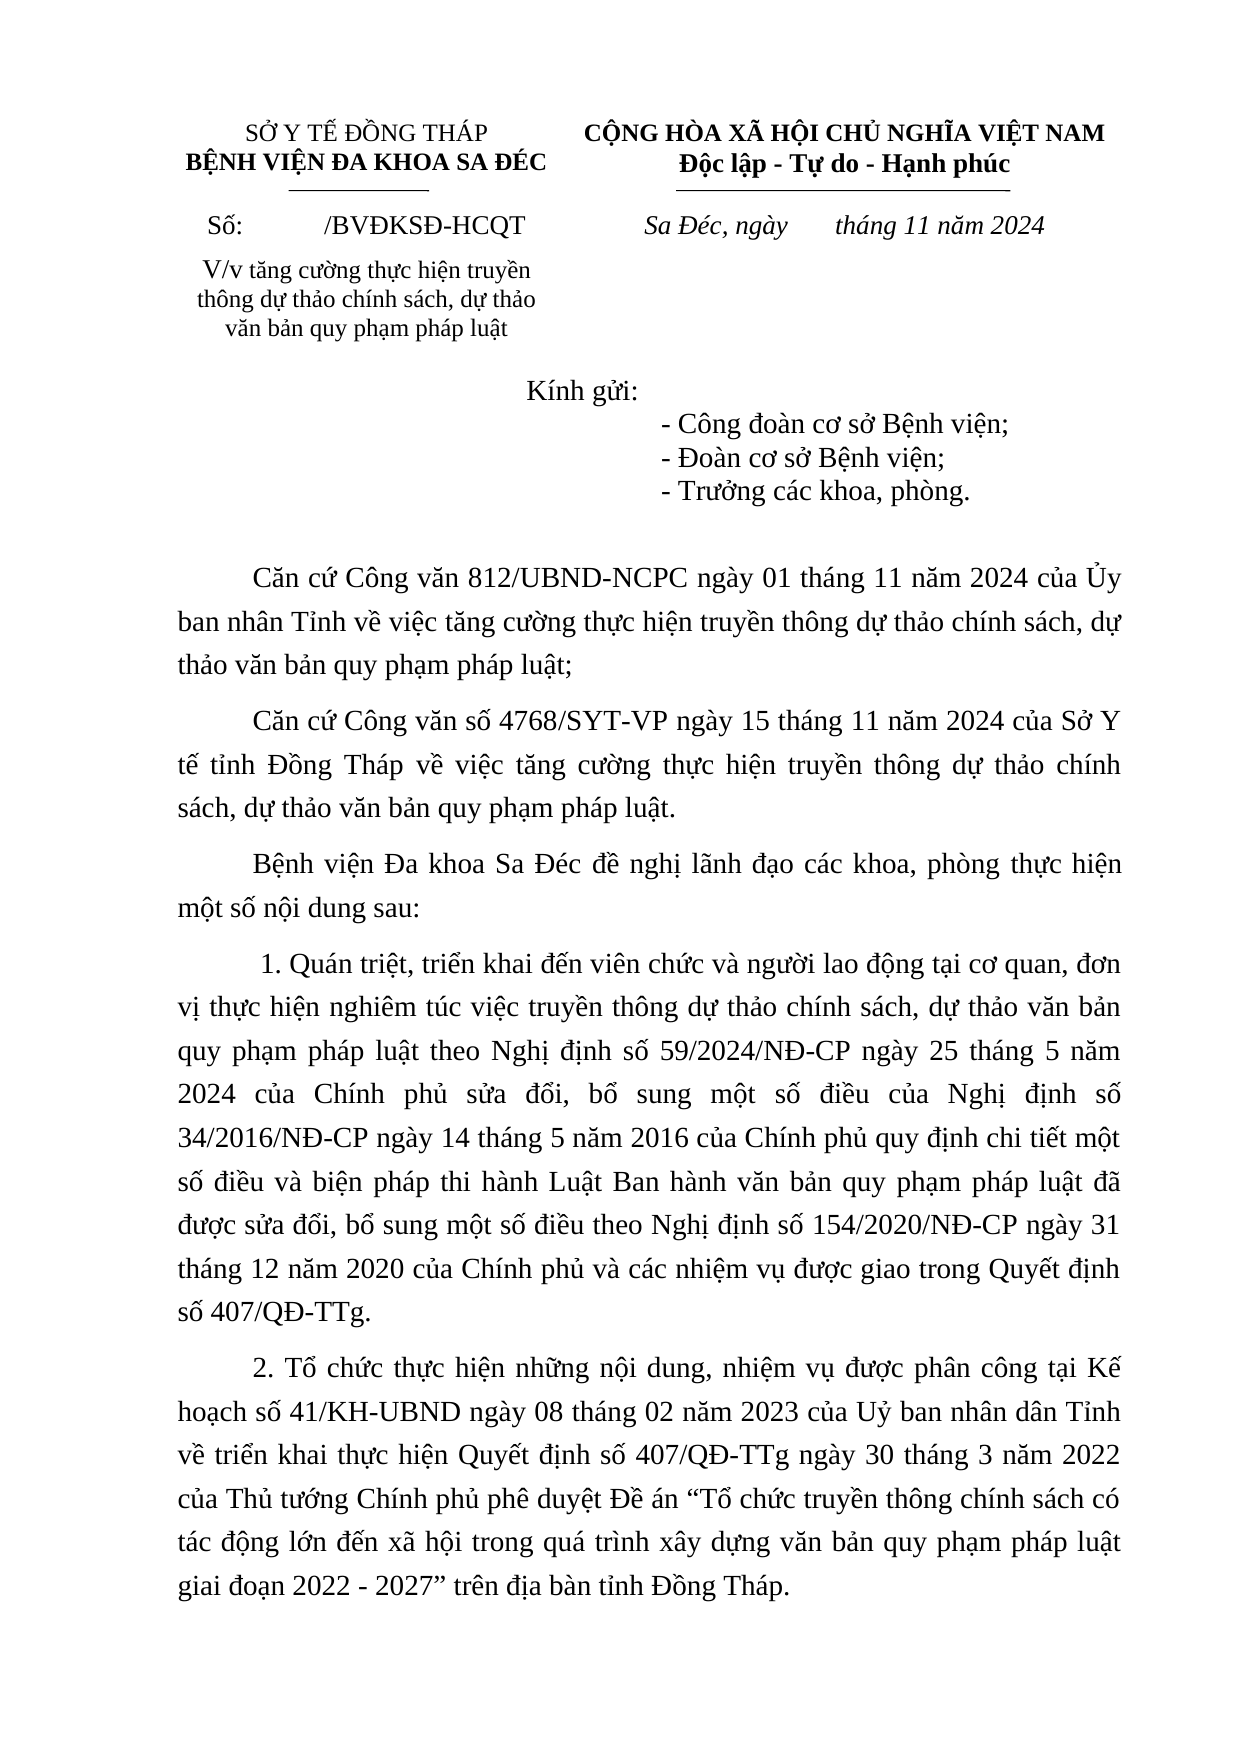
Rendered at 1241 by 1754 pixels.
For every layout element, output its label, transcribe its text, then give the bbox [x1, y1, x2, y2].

table_header - Công đoàn cơ sở Bệnh viện; - Đoàn cơ sở Bệnh viện; - Trưởng các khoa, phòng. [650, 373, 1133, 507]
text 1. Quán triệt, triển khai đến viên chức và người lao động tại cơ quan, đơn vị thực hiện nghiêm túc việc truyền thông dự thảo chính sách, dự thảo văn bản quy phạm pháp luật theo Nghị định số 59/2024/NĐ-CP ngày 25 tháng 5 năm 2024 của Chính phủ sửa đổi, bổ sung một số điều của Nghị định số 34/2016/NĐ-CP ngày 14 tháng 5 năm 2016 của Chính phủ quy định chi tiết một số điều và biện pháp thi hành Luật Ban hành văn bản quy phạm pháp luật đã được sửa đổi, bổ sung một số điều theo Nghị định số 154/2020/NĐ-CP ngày 31 tháng 12 năm 2020 của Chính phủ và các nhiệm vụ được giao trong Quyết định số 407/QĐ-TTg. [177, 946, 1122, 1328]
text Căn cứ Công văn 812/UBND-NCPC ngày 01 tháng 11 năm 2024 của Ủy ban nhân Tỉnh về việc tăng cường thực hiện truyền thông dự thảo chính sách, dự thảo văn bản quy phạm pháp luật; [177, 560, 1122, 681]
table_cell Số: /BVĐKSĐ-HCQT V/v tăng cường thực hiện truyền thông dự thảo chính sách, dự thảo văn bản quy phạm pháp luật [171, 191, 561, 373]
text 2. Tổ chức thực hiện những nội dung, nhiệm vụ được phân công tại Kế hoạch số 41/KH-UBND ngày 08 tháng 02 năm 2023 của Uỷ ban nhân dân Tỉnh về triển khai thực hiện Quyết định số 407/QĐ-TTg ngày 30 tháng 3 năm 2022 của Thủ tướng Chính phủ phê duyệt Đề án “Tổ chức truyền thông chính sách có tác động lớn đến xã hội trong quá trình xây dựng văn bản quy phạm pháp luật giai đoạn 2022 - 2027” trên địa bàn tỉnh Đồng Tháp. [177, 1350, 1122, 1602]
table_header Kính gửi: [166, 373, 649, 507]
table_cell Sa Đéc, ngày tháng 11 năm 2024 [561, 191, 1128, 373]
text Căn cứ Công văn số 4768/SYT-VP ngày 15 tháng 11 năm 2024 của Sở Y tế tỉnh Đồng Tháp về việc tăng cường thực hiện truyền thông dự thảo chính sách, dự thảo văn bản quy phạm pháp luật. [177, 703, 1122, 824]
table_header SỞ Y TẾ ĐỒNG THÁP BỆNH VIỆN ĐA KHOA SA ĐÉC [171, 118, 561, 191]
text Bệnh viện Đa khoa Sa Đéc đề nghị lãnh đạo các khoa, phòng thực hiện một số nội dung sau: [177, 846, 1122, 923]
table_header CỘNG HÒA XÃ HỘI CHỦ NGHĨA VIỆT NAM Độc lập - Tự do - Hạnh phúc [561, 118, 1128, 191]
